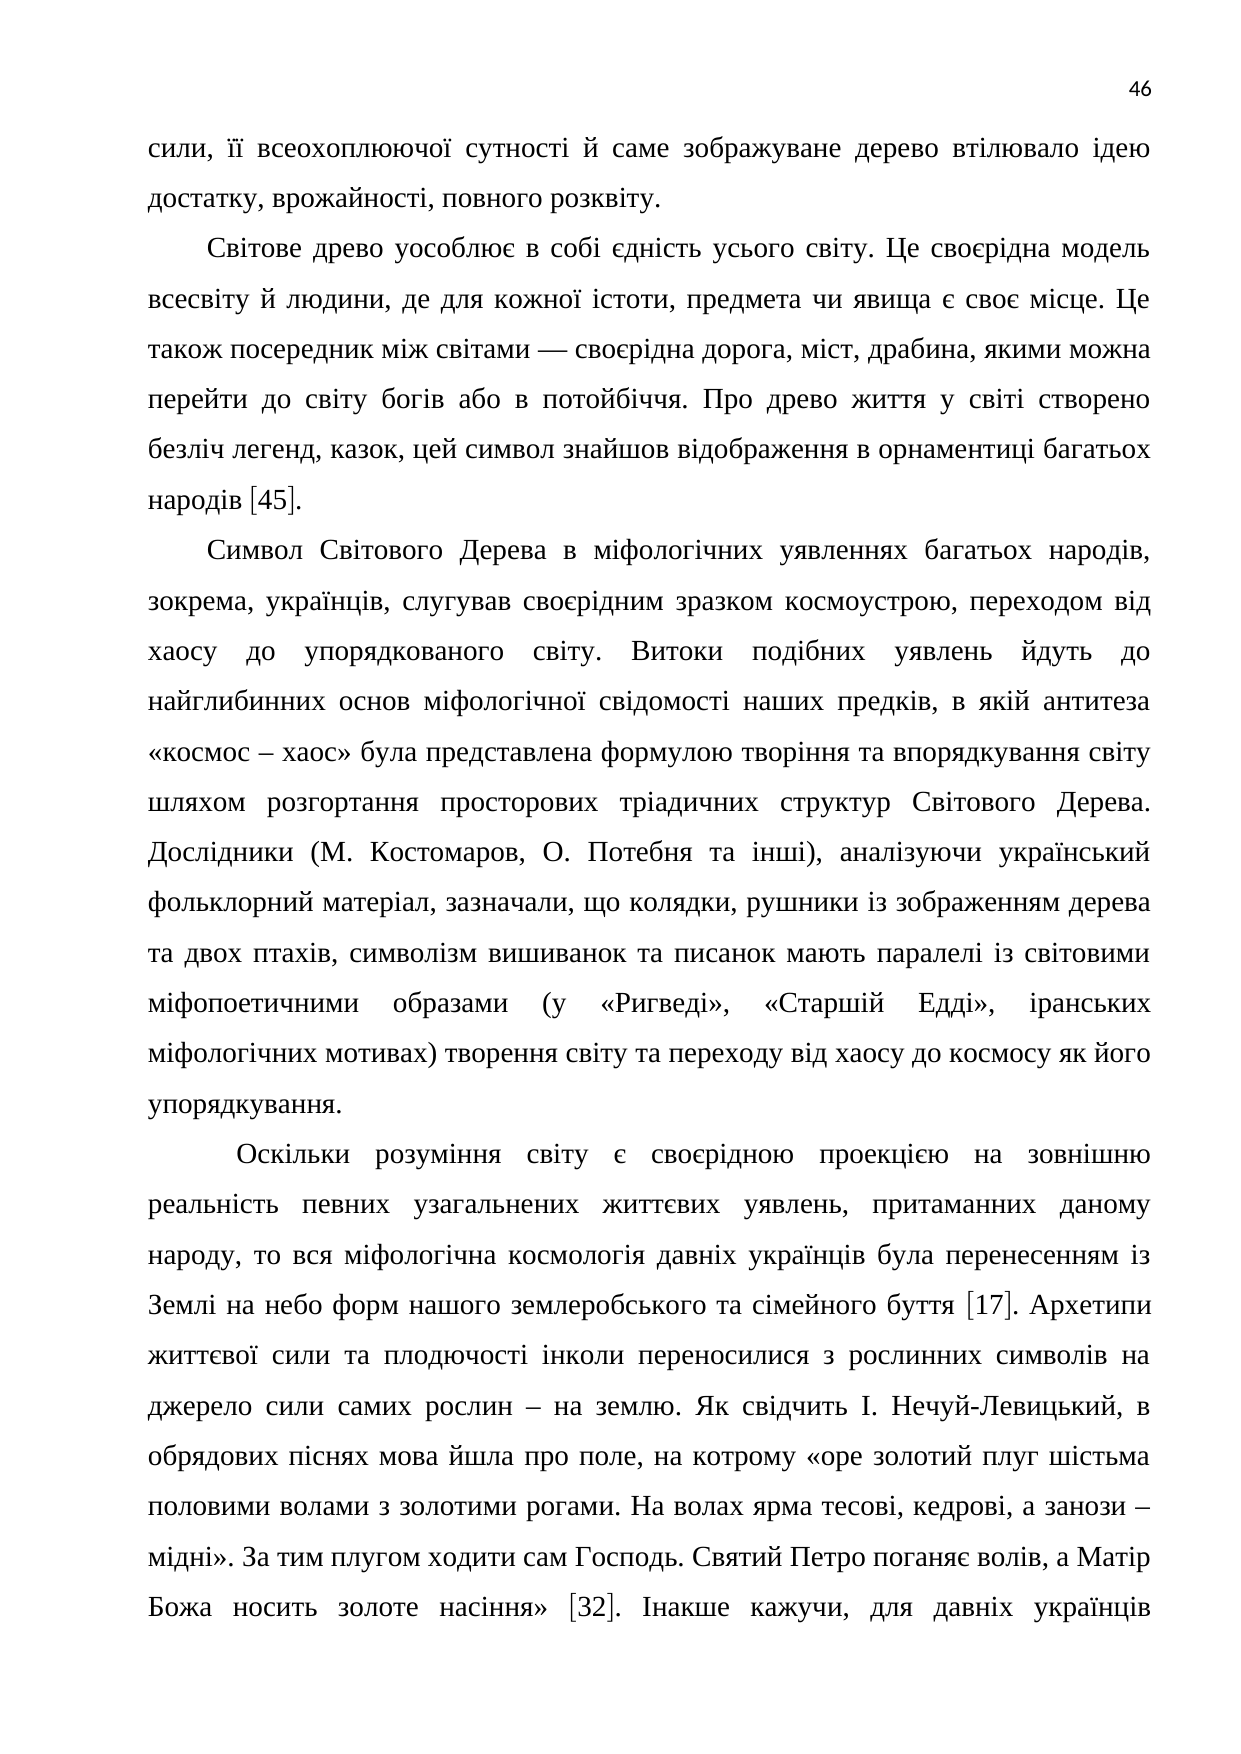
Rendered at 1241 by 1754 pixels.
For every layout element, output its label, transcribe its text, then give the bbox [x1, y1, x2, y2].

text Світове древо уособлює в собі єдність усього світу. Це своєрідна модель всесвіту й людини, де для кожної істоти, предмета чи явища є своє місце. Це також посередник між світами — своєрідна дорога, міст, драбина, якими можна перейти до світу богів або в потойбіччя. Про древо життя у світі створено безліч легенд, казок, цей символ знайшов відображення в орнаментиці багатьох народів 45. [148, 230, 1152, 516]
text Символ Світового Дерева в міфологічних уявленнях багатьох народів, зокрема, українців, слугував своєрідним зразком космоустрою, переходом від хаосу до упорядкованого світу. Витоки подібних уявлень йдуть до найглибинних основ міфологічної свідомості наших предків, в якій антитеза «космос – хаос» була представлена формулою творіння та впорядкування світу шляхом розгортання просторових тріадичних структур Світового Дерева. Дослідники (М. Костомаров, О. Потебня та інші), аналізуючи український фольклорний матеріал, зазначали, що колядки, рушники із зображенням дерева та двох птахів, символізм вишиванок та писанок мають паралелі із світовими міфопоетичними образами (у «Ригведі», «Старшій Едді», іранських міфологічних мотивах) творення світу та переходу від хаосу до космосу як його упорядкування. [148, 532, 1152, 1119]
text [148, 1136, 1152, 1623]
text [148, 130, 1152, 214]
